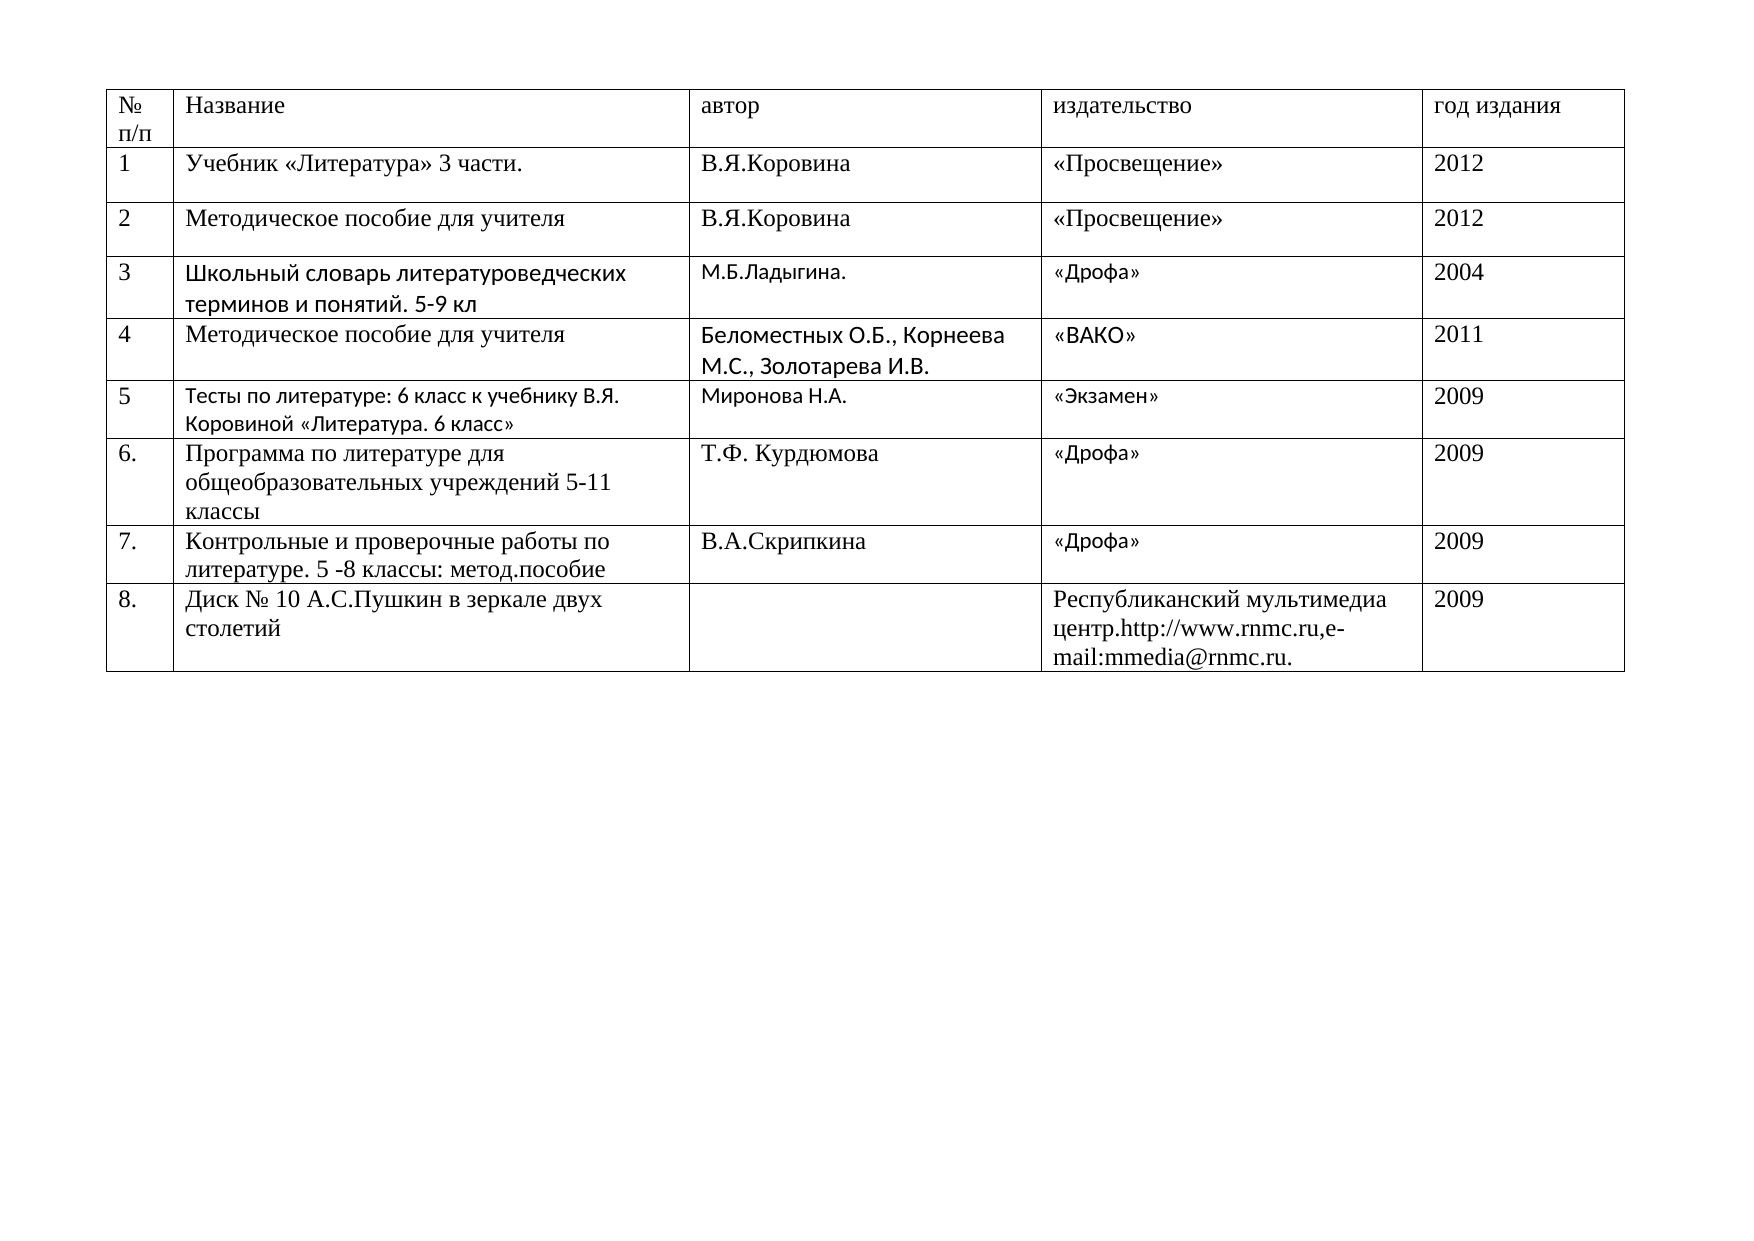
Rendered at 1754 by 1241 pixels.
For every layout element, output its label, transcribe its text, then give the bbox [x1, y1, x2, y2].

table_cell 2012 [1423, 203, 1624, 256]
table_header год издания [1423, 90, 1624, 147]
table_cell 2009 [1423, 584, 1624, 671]
table_cell 5 [107, 381, 173, 437]
table_cell 6. [107, 439, 173, 525]
table_cell 2009 [1423, 439, 1624, 525]
table_header автор [690, 90, 1041, 147]
table_cell В.Я.Коровина [690, 148, 1041, 202]
table_cell Учебник «Литература» 3 части. [174, 148, 689, 202]
table_cell 2012 [1423, 148, 1624, 202]
table_cell В.Я.Коровина [690, 203, 1041, 256]
table_cell Методическое пособие для учителя [174, 319, 689, 380]
table_header издательство [1042, 90, 1422, 147]
table_cell Республиканский мультимедиа центр.http://www.rnmc.ru,e-mail:mmedia@rnmc.ru. [1042, 584, 1422, 671]
table_cell В.А.Скрипкина [690, 526, 1041, 583]
table_cell Беломестных О.Б., Корнеева М.С., Золотарева И.В. [690, 319, 1041, 380]
table_cell 4 [107, 319, 173, 380]
table_cell 1 [107, 148, 173, 202]
table_cell 7. [107, 526, 173, 583]
table_cell 2004 [1423, 257, 1624, 318]
table_cell «Дрофа» [1042, 257, 1422, 318]
table_cell «Экзамен» [1042, 381, 1422, 437]
table_cell Т.Ф. Курдюмова [690, 439, 1041, 525]
table_cell «Просвещение» [1042, 203, 1422, 256]
table_cell 2011 [1423, 319, 1624, 380]
table_cell Диск № 10 А.С.Пушкин в зеркале двух столетий [174, 584, 689, 671]
table_cell [690, 584, 1041, 671]
table_cell «Дрофа» [1042, 526, 1422, 583]
table_cell 8. [107, 584, 173, 671]
table_cell Миронова Н.А. [690, 381, 1041, 437]
table_cell Контрольные и проверочные работы по литературе. 5 -8 классы: метод.пособие [174, 526, 689, 583]
table_cell Тесты по литературе: 6 класс к учебнику В.Я. Коровиной «Литература. 6 класс» [174, 381, 689, 437]
table_cell М.Б.Ладыгина. [690, 257, 1041, 318]
table_header № п/п [107, 90, 173, 147]
table_cell 2009 [1423, 381, 1624, 437]
table_cell «ВАКО» [1042, 319, 1422, 380]
table_cell «Просвещение» [1042, 148, 1422, 202]
table_cell 2009 [1423, 526, 1624, 583]
table_header Название [174, 90, 689, 147]
table_cell Методическое пособие для учителя [174, 203, 689, 256]
table_cell 2 [107, 203, 173, 256]
table_cell «Дрофа» [1042, 439, 1422, 525]
table_cell Школьный словарь литературоведческих терминов и понятий. 5-9 кл [174, 257, 689, 318]
table_cell 3 [107, 257, 173, 318]
table_cell Программа по литературе для общеобразовательных учреждений 5-11 классы [174, 439, 689, 525]
